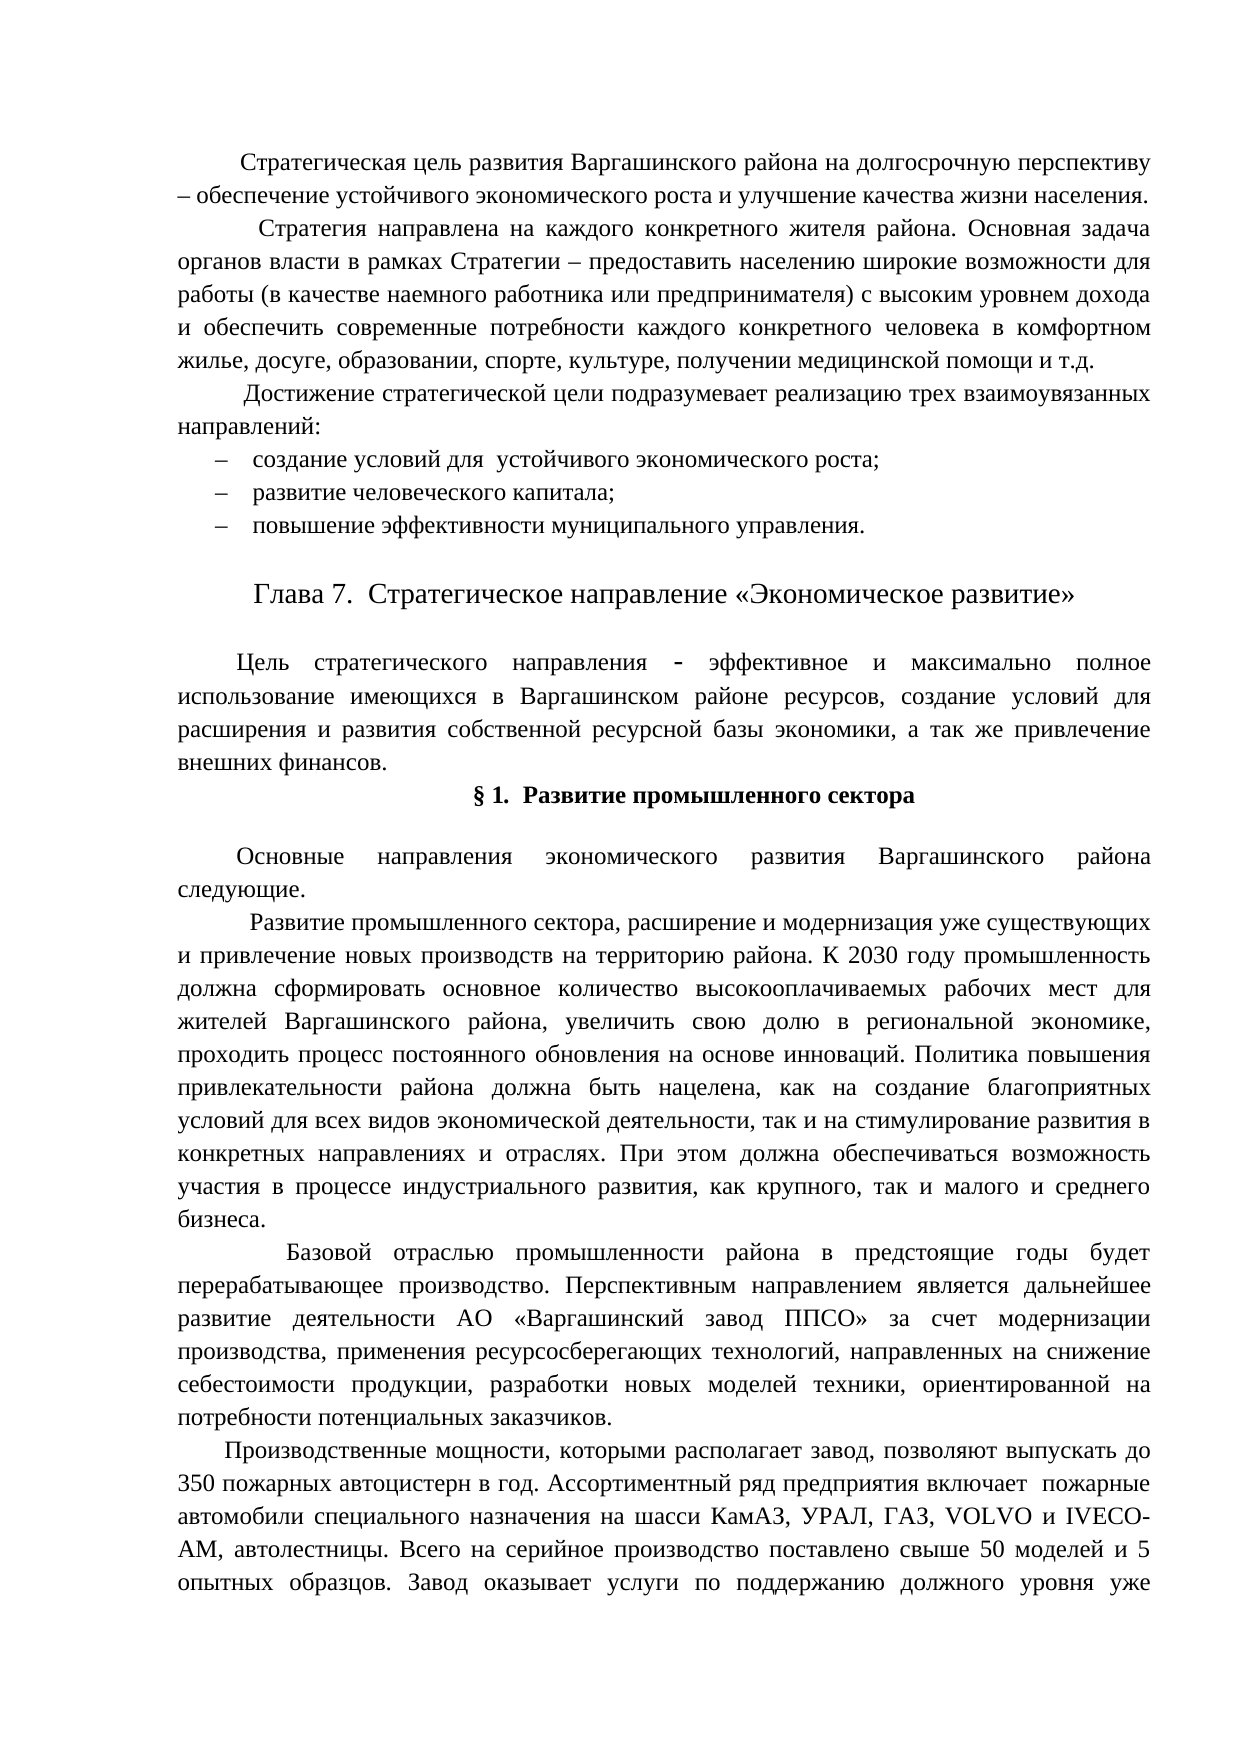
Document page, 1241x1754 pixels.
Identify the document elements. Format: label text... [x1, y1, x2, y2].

text Развитие промышленного сектора, расширение и модернизация уже существующих и привлечение новых производств на территорию района. К 2030 году промышленность должна сформировать основное количество высокооплачиваемых рабочих мест для жителей Варгашинского района, увеличить свою долю в региональной экономике, проходить процесс постоянного обновления на основе инноваций. Политика повышения привлекательности района должна быть нацелена, как на создание благоприятных условий для всех видов экономической деятельности, так и на стимулирование развития в конкретных направлениях и отраслях. При этом должна обеспечиваться возможность участия в процессе индустриального развития, как крупного, так и малого и среднего бизнеса. [177, 907, 1152, 1233]
text Цель стратегического направления - эффективное и максимально полное использование имеющихся в Варгашинском районе ресурсов, создание условий для расширения и развития собственной ресурсной базы экономики, а так же привлечение внешних финансов. [177, 643, 1152, 776]
text Стратегия направлена на каждого конкретного жителя района. Основная задача органов власти в рамках Стратегии – предоставить населению широкие возможности для работы (в качестве наемного работника или предпринимателя) с высоким уровнем дохода и обеспечить современные потребности каждого конкретного человека в комфортном жилье, досуге, образовании, спорте, культуре, получении медицинской помощи и т.д. [177, 213, 1152, 374]
list развитие человеческого капитала; [215, 477, 1152, 506]
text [177, 1435, 1152, 1596]
list создание условий для устойчивого экономического роста; [215, 444, 1152, 473]
text Базовой отраслью промышленности района в предстоящие годы будет перерабатывающее производство. Перспективным направлением является дальнейшее развитие деятельности АО «Варгашинский завод ППСО» за счет модернизации производства, применения ресурсосберегающих технологий, направленных на снижение себестоимости продукции, разработки новых моделей техники, ориентированной на потребности потенциальных заказчиков. [177, 1237, 1152, 1431]
text Глава 7. Стратегическое направление «Экономическое развитие» [177, 576, 1152, 610]
text § 1. Развитие промышленного сектора [177, 780, 1152, 809]
list повышение эффективности муниципального управления. [215, 510, 1152, 539]
text Достижение стратегической цели подразумевает реализацию трех взаимоувязанных направлений: [177, 378, 1152, 440]
text Стратегическая цель развития Варгашинского района на долгосрочную перспективу – обеспечение устойчивого экономического роста и улучшение качества жизни населения. [177, 147, 1152, 209]
text Основные направления экономического развития Варгашинского района следующие. [177, 841, 1152, 902]
